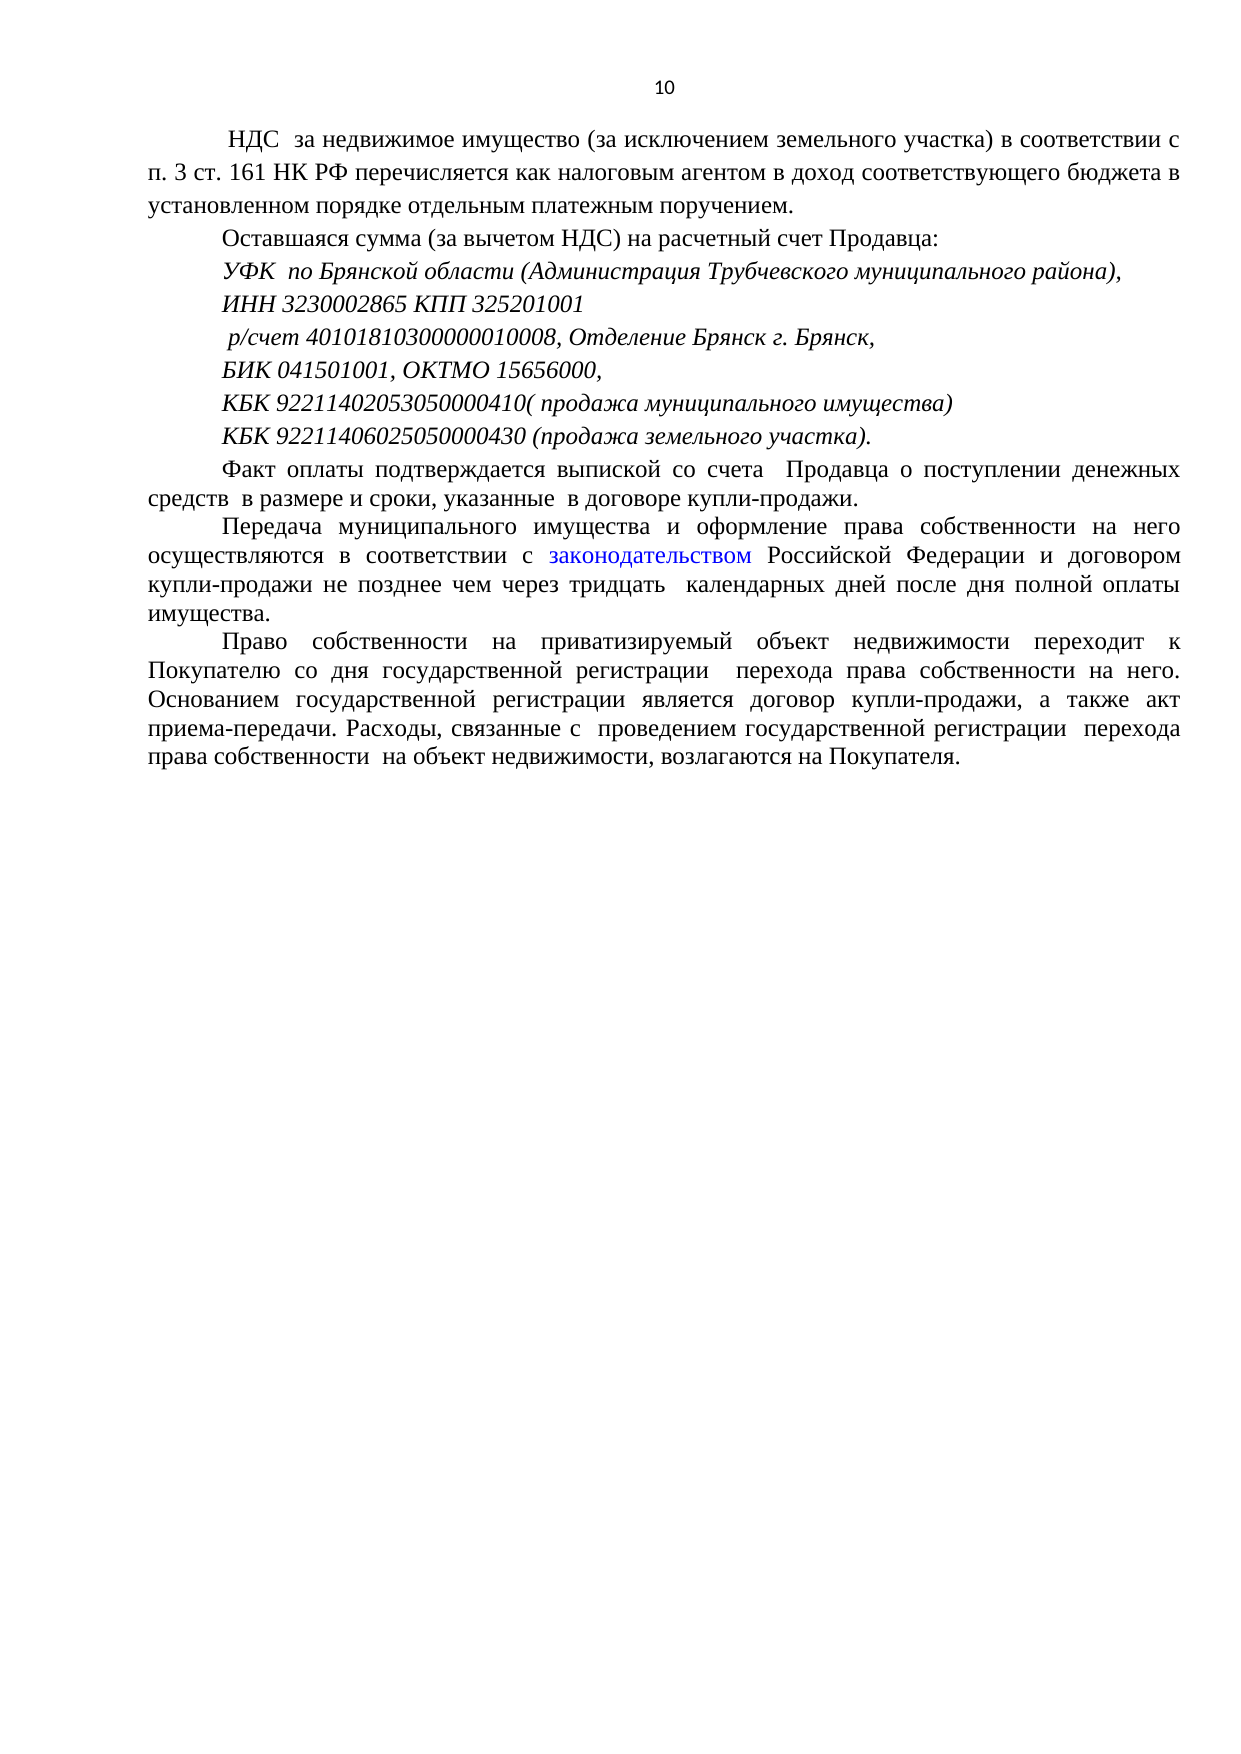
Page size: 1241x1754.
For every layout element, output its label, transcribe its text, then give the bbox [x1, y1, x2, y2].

text Право собственности на приватизируемый объект недвижимости переходит к Покупателю со дня государственной регистрации перехода права собственности на него. Основанием государственной регистрации является договор купли-продажи, а также акт приема-передачи. Расходы, связанные с проведением государственной регистрации перехода права собственности на объект недвижимости, возлагаются на Покупателя. [148, 626, 1181, 770]
text Факт оплаты подтверждается выпиской со счета Продавца о поступлении денежных средств в размере и сроки, указанные в договоре купли-продажи. [148, 454, 1181, 511]
text УФК по Брянской области (Администрация Трубчевского муниципального района), [148, 256, 1181, 284]
text КБК 92211402053050000410( продажа муниципального имущества) [148, 388, 1181, 417]
text НДС за недвижимое имущество (за исключением земельного участка) в соответствии с п. 3 ст. 161 НК РФ перечисляется как налоговым агентом в доход соответствующего бюджета в установленном порядке отдельным платежным поручением. [148, 124, 1181, 218]
text Передача муниципального имущества и оформление права собственности на него осуществляются в соответствии с законодательством Российской Федерации и договором купли-продажи не позднее чем через тридцать календарных дней после дня полной оплаты имущества. [148, 511, 1181, 626]
text Оставшаяся сумма (за вычетом НДС) на расчетный счет Продавца: [148, 223, 1181, 251]
text р/счет 40101810300000010008, Отделение Брянск г. Брянск, [148, 322, 1181, 351]
text КБК 92211406025050000430 (продажа земельного участка). [148, 421, 1181, 449]
text ИНН 3230002865 КПП 325201001 [148, 289, 1181, 317]
text БИК 041501001, ОКТМО 15656000, [148, 355, 1181, 383]
